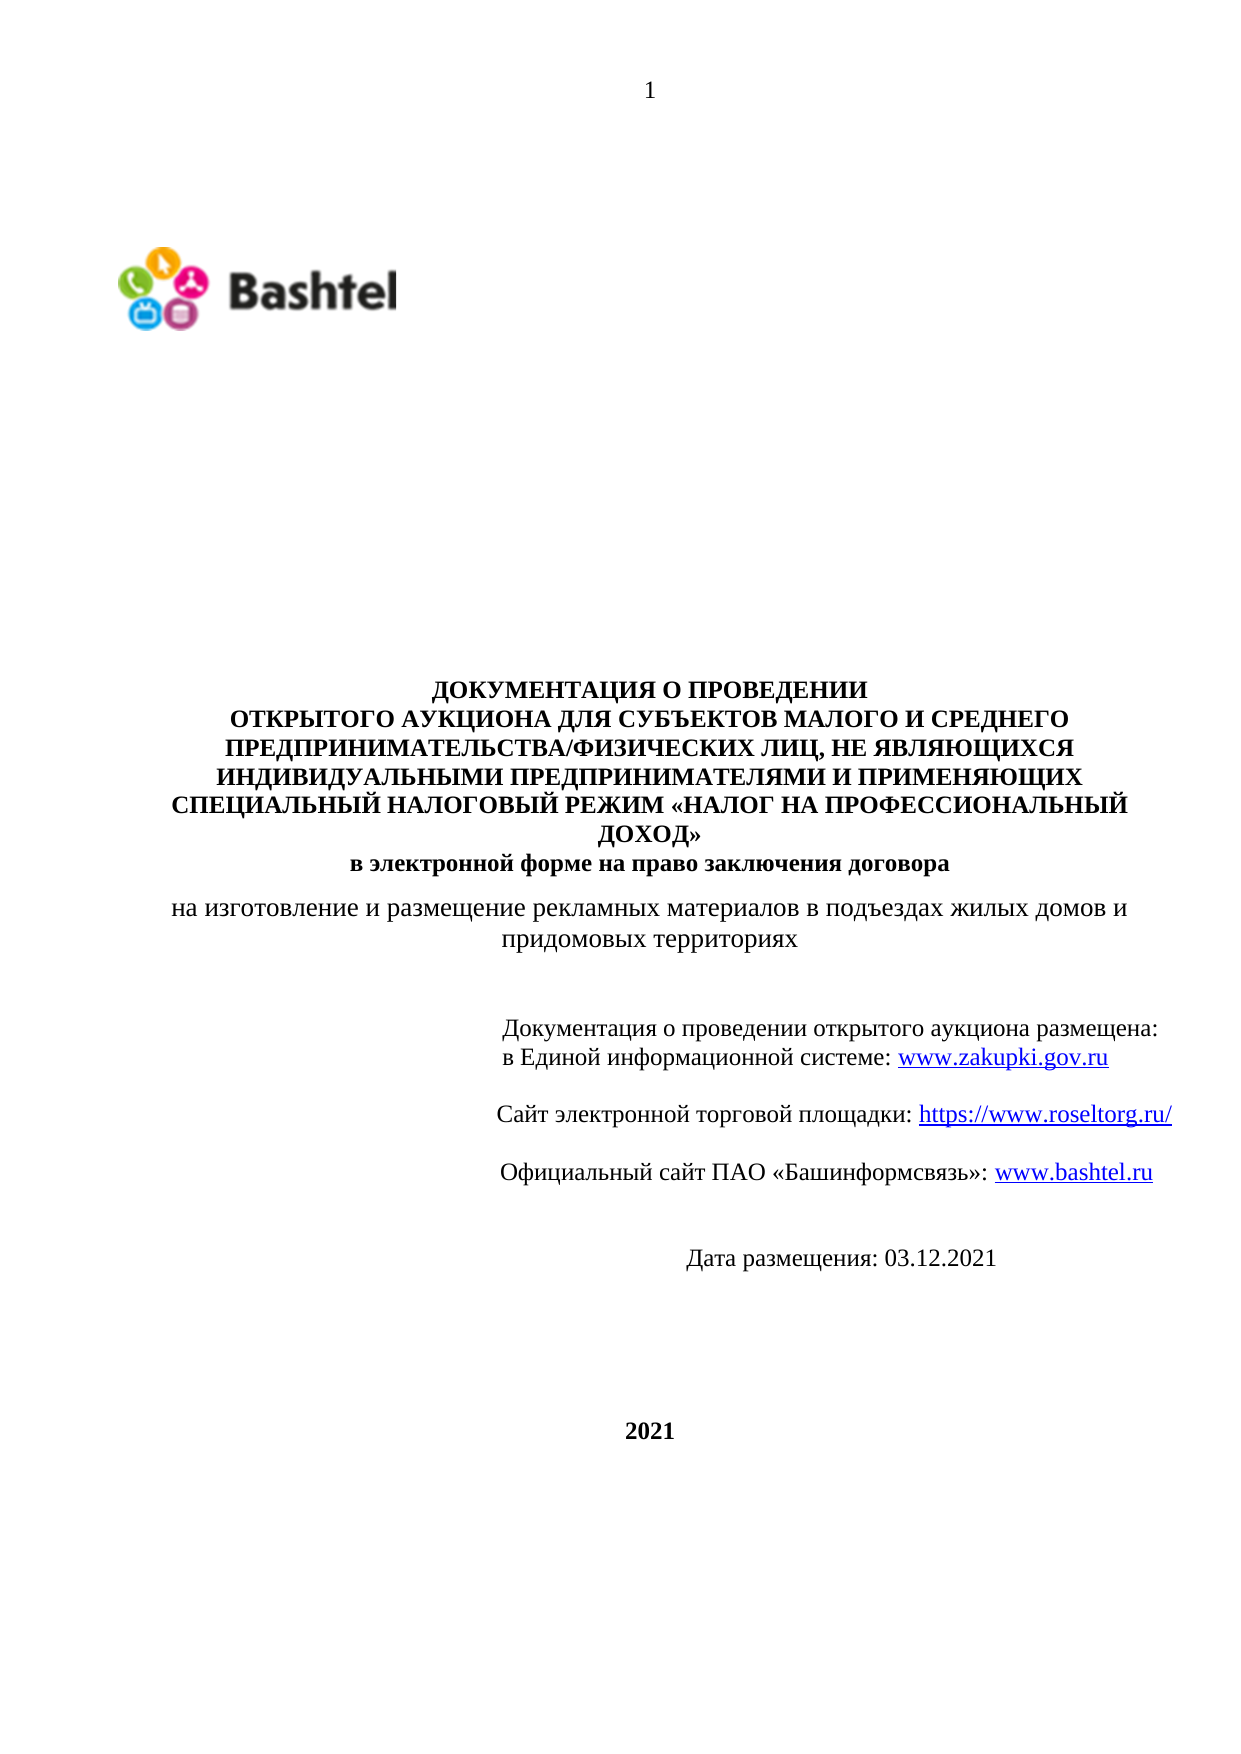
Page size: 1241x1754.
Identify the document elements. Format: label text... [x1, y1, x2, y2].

picture [118, 247, 397, 331]
text в электронной форме на право заключения договора [118, 848, 1181, 877]
text на изготовление и размещение рекламных материалов в подъездах жилых домов и придомовых территориях [118, 891, 1181, 953]
text Официальный сайт ПАО «Башинформсвязь»: www.bashtel.ru [487, 1157, 1181, 1186]
text ДОКУМЕНТАЦИЯ О ПРОВЕДЕНИИ [118, 676, 1181, 704]
text Дата размещения: 03.12.2021 [502, 1243, 1181, 1272]
text ОТКРЫТОГО АУКЦИОНА ДЛЯ СУБЪЕКТОВ МАЛОГО И СРЕДНЕГО ПРЕДПРИНИМАТЕЛЬСТВА/ФИЗИЧЕСКИХ ЛИЦ, НЕ ЯВЛЯЮЩИХСЯ ИНДИВИДУАЛЬНЫМИ ПРЕДПРИНИМАТЕЛЯМИ И ПРИМЕНЯЮЩИХ СПЕЦИАЛЬНЫЙ НАЛОГОВЫЙ РЕЖИМ «НАЛОГ НА ПРОФЕССИОНАЛЬНЫЙ ДОХОД» [118, 704, 1181, 848]
text Сайт электронной торговой площадки: https://www.roseltorg.ru/ [490, 1099, 1181, 1128]
text в Единой информационной системе: www.zakupki.gov.ru [502, 1042, 1181, 1071]
text 2021 [118, 1416, 1181, 1444]
text Документация о проведении открытого аукциона размещена: [502, 1013, 1181, 1042]
